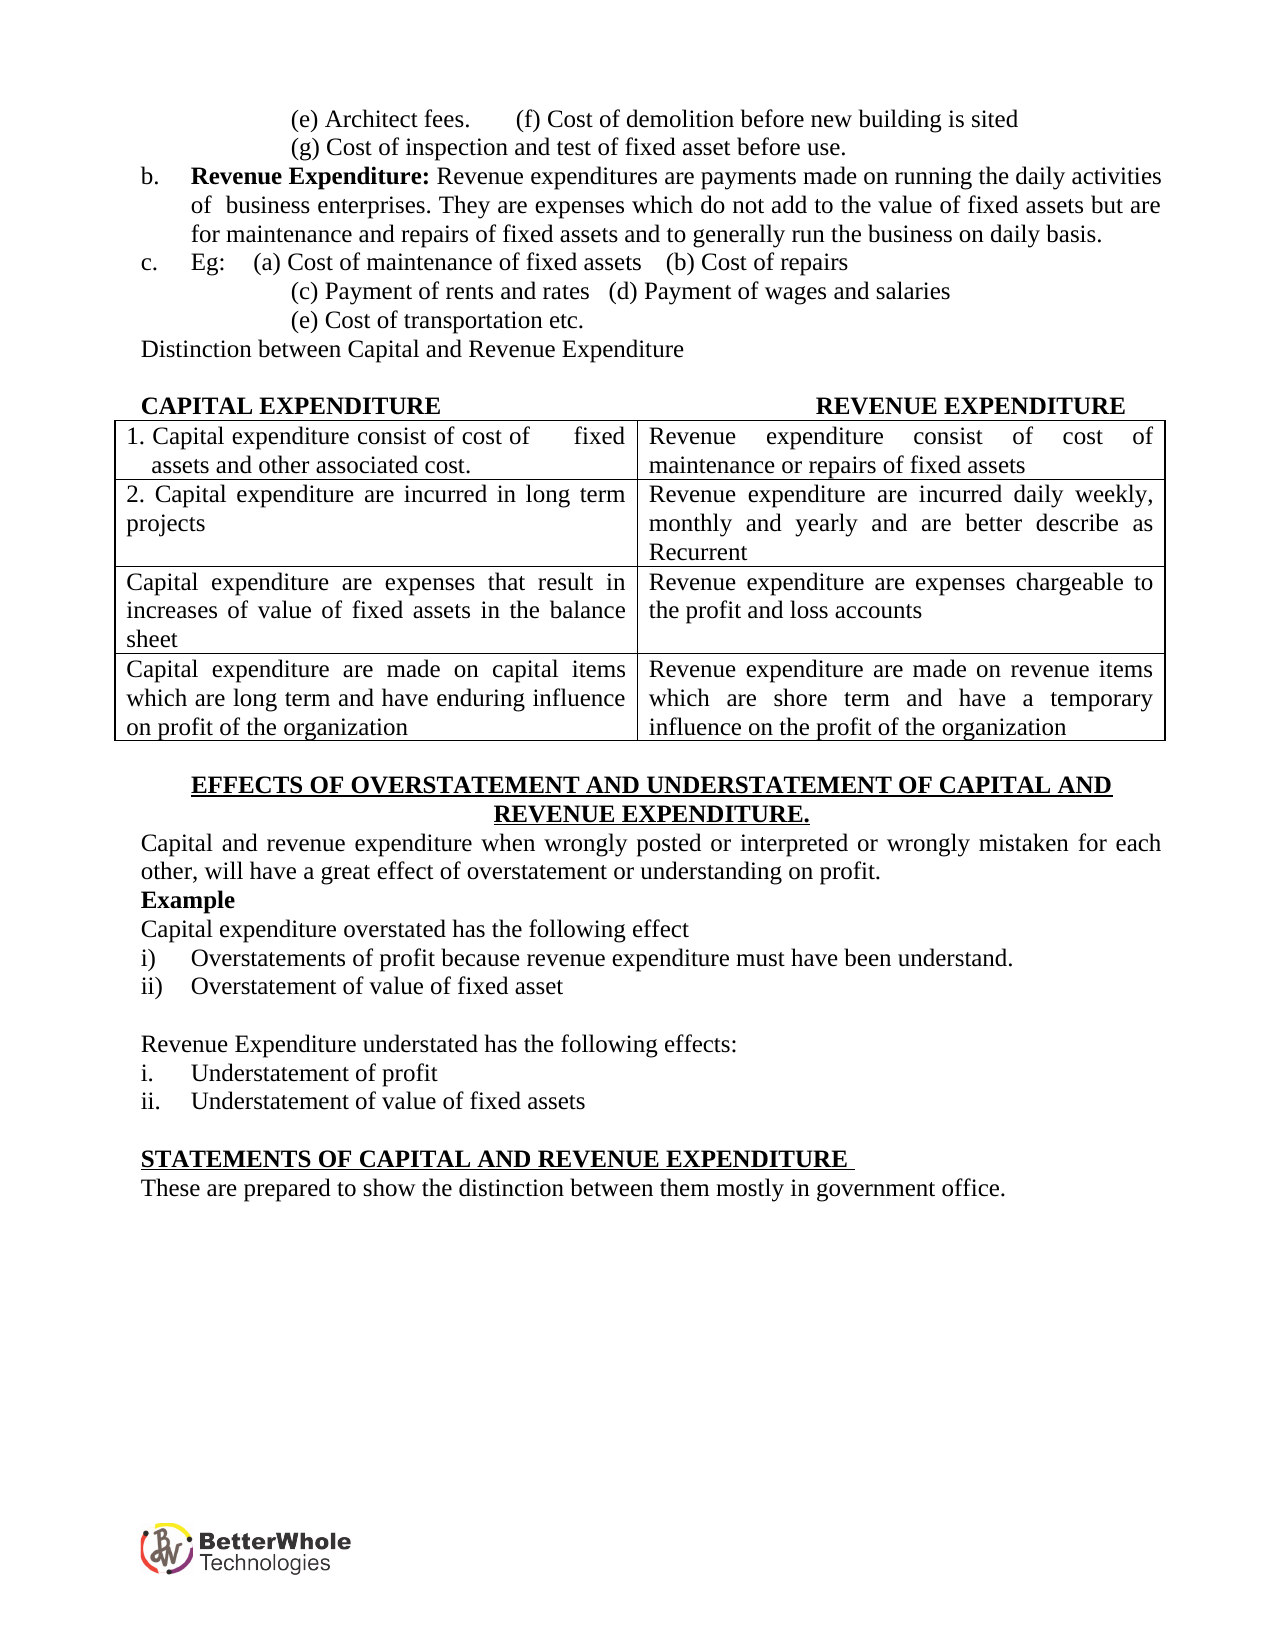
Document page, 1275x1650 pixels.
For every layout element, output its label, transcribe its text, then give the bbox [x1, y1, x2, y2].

text Revenue Expenditure understated has the following effects: [141, 1029, 1162, 1058]
list Eg: (a) Cost of maintenance of fixed assets (b) Cost of repairs [141, 247, 1162, 276]
table_cell 2. Capital expenditure are incurred in long term projects [116, 480, 637, 566]
table_cell Revenue expenditure are expenses chargeable to the profit and loss accounts [638, 567, 1164, 653]
list Revenue Expenditure: Revenue expenditures are payments made on running the daily activities of business enterprises. They are expenses which do not add to the value of fixed assets but are for maintenance and repairs of fixed assets and to generally run the business on daily basis. [141, 161, 1162, 247]
list Overstatements of profit because revenue expenditure must have been understand. [141, 943, 1162, 971]
text (g) Cost of inspection and test of fixed asset before use. [191, 132, 1162, 161]
table_header Revenue expenditure consist of cost of maintenance or repairs of fixed assets [638, 421, 1164, 478]
text (c) Payment of rents and rates (d) Payment of wages and salaries [291, 276, 1162, 305]
table_cell Revenue expenditure are made on revenue items which are shore term and have a temporary influence on the profit of the organization [638, 654, 1164, 740]
table_cell Capital expenditure are expenses that result in increases of value of fixed assets in the balance sheet [116, 567, 637, 653]
table_cell Revenue expenditure are incurred daily weekly, monthly and yearly and are better describe as Recurrent [638, 480, 1164, 566]
text Capital and revenue expenditure when wrongly posted or interpreted or wrongly mistaken for each other, will have a great effect of overstatement or understanding on profit. [141, 828, 1162, 885]
text STATEMENTS OF CAPITAL AND REVENUE EXPENDITURE [141, 1144, 1162, 1173]
text Capital expenditure overstated has the following effect [141, 914, 1162, 943]
table_cell Capital expenditure are made on capital items which are long term and have enduring influence on profit of the organization [116, 654, 637, 740]
text CAPITAL EXPENDITURE REVENUE EXPENDITURE [141, 391, 1162, 420]
text Distinction between Capital and Revenue Expenditure [141, 334, 1162, 362]
text These are prepared to show the distinction between them mostly in government office. [141, 1173, 1162, 1201]
text (e) Cost of transportation etc. [291, 305, 1162, 334]
list Understatement of profit [141, 1058, 1162, 1086]
picture [140, 1523, 351, 1575]
list Overstatement of value of fixed asset [141, 971, 1162, 1000]
text EFFECTS OF OVERSTATEMENT AND UNDERSTATEMENT OF CAPITAL AND REVENUE EXPENDITURE. [141, 770, 1162, 828]
table_header 1. Capital expenditure consist of cost of fixed assets and other associated cost. [116, 421, 637, 478]
list Understatement of value of fixed assets [141, 1086, 1162, 1115]
text (e) Architect fees. (f) Cost of demolition before new building is sited [191, 104, 1162, 132]
text Example [141, 885, 1162, 914]
